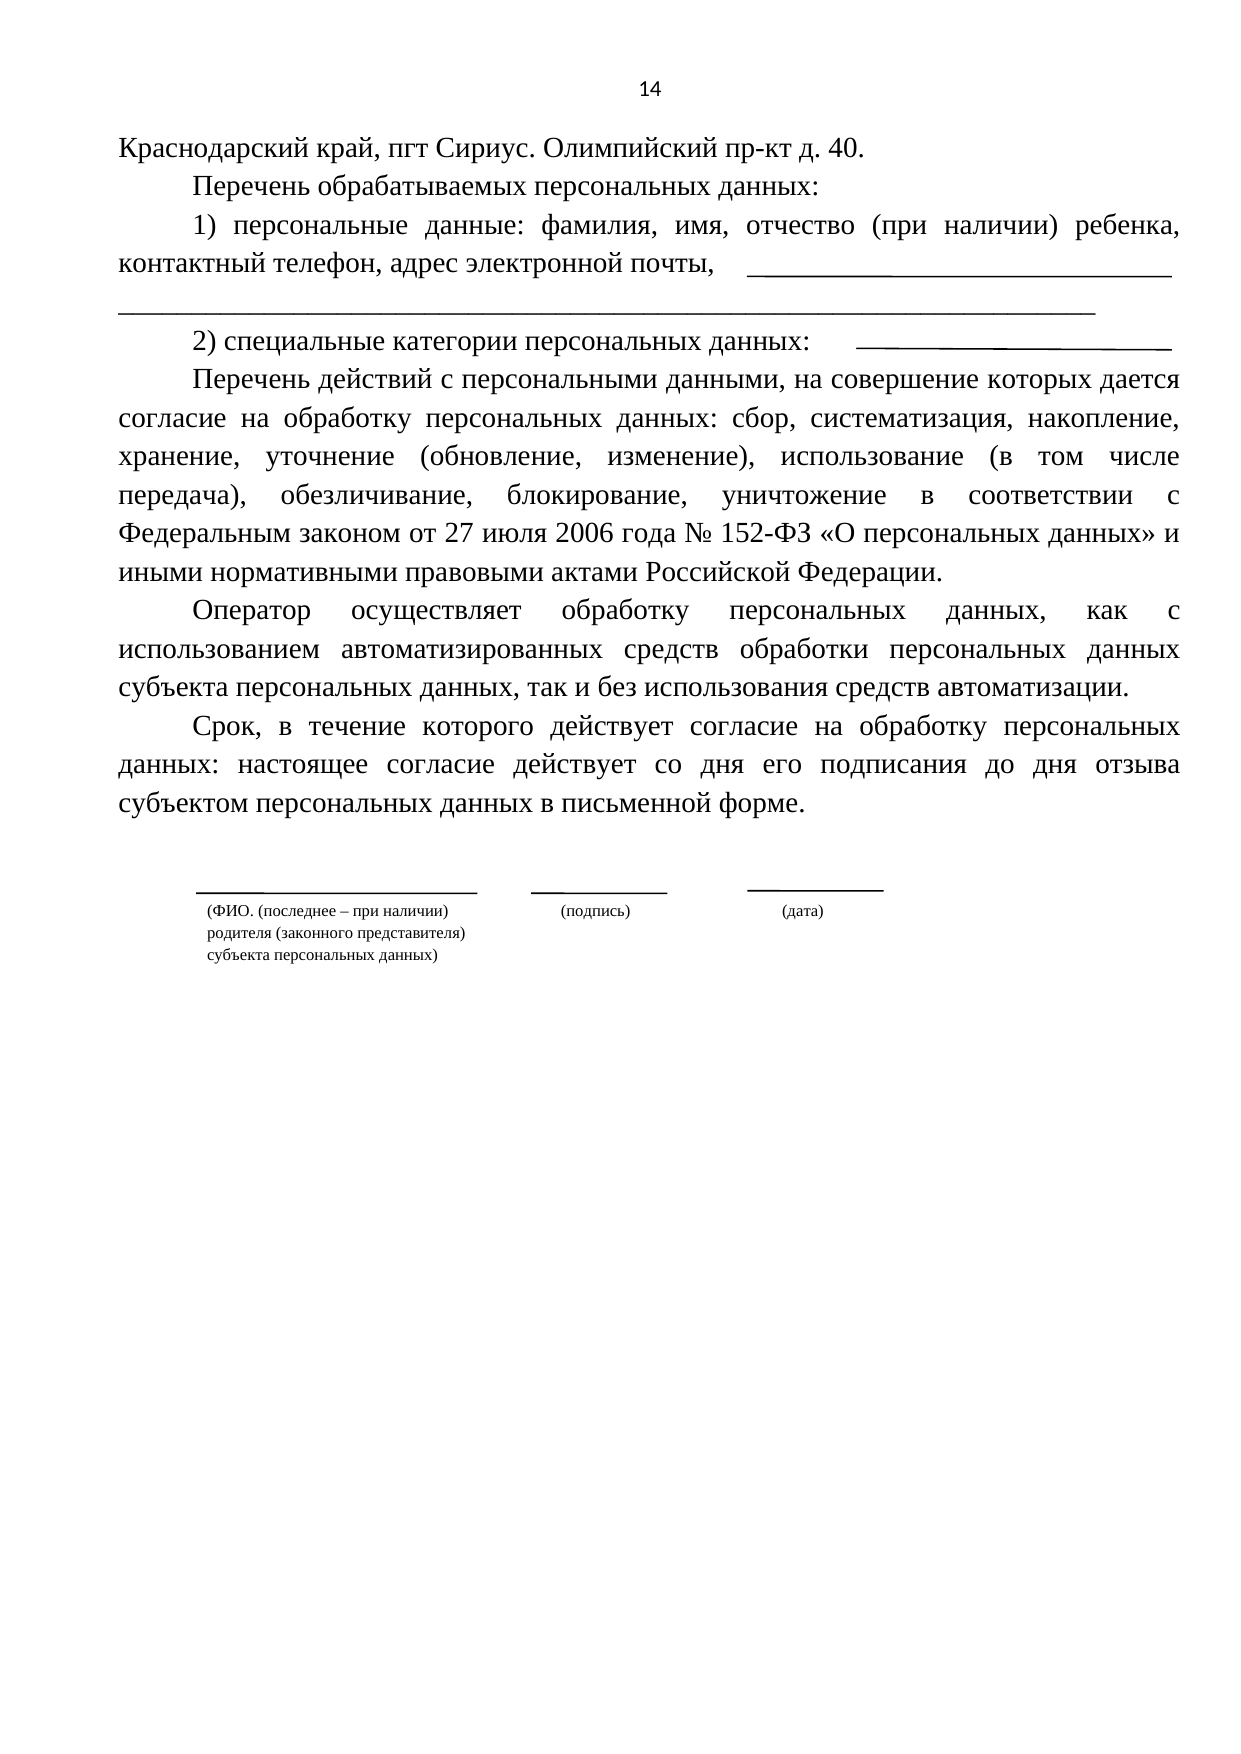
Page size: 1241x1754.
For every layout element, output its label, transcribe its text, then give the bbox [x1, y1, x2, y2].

text субъекта персональных данных) [207, 945, 1181, 964]
text Перечень обрабатываемых персональных данных: [118, 168, 1181, 202]
text Срок, в течение которого действует согласие на обработку персональных данных: настоящее согласие действует со дня его подписания до дня отзыва субъектом персональных данных в письменной форме. [118, 708, 1181, 819]
text Перечень действий с персональными данными, на совершение которых дается согласие на обработку персональных данных: сбор, систематизация, накопление, хранение, уточнение (обновление, изменение), использование (в том числе передача), обезличивание, блокирование, уничтожение в соответствии с Федеральным законом от 27 июля 2006 года № 152-ФЗ «О персональных данных» и иными нормативными правовыми актами Российской Федерации. [118, 361, 1181, 587]
text 2) специальные категории персональных данных: [118, 323, 1181, 356]
text ___________________________________________________________________ [118, 284, 1181, 318]
text Оператор осуществляет обработку персональных данных, как с использованием автоматизированных средств обработки персональных данных субъекта персональных данных, так и без использования средств автоматизации. [118, 592, 1181, 703]
text 1) персональные данные: фамилия, имя, отчество (при наличии) ребенка, контактный телефон, адрес электронной почты, [118, 207, 1181, 279]
text родителя (законного представителя) [207, 923, 1181, 942]
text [118, 130, 1181, 163]
text (ФИО. (последнее – при наличии) (подпись) (дата) [207, 901, 1181, 920]
